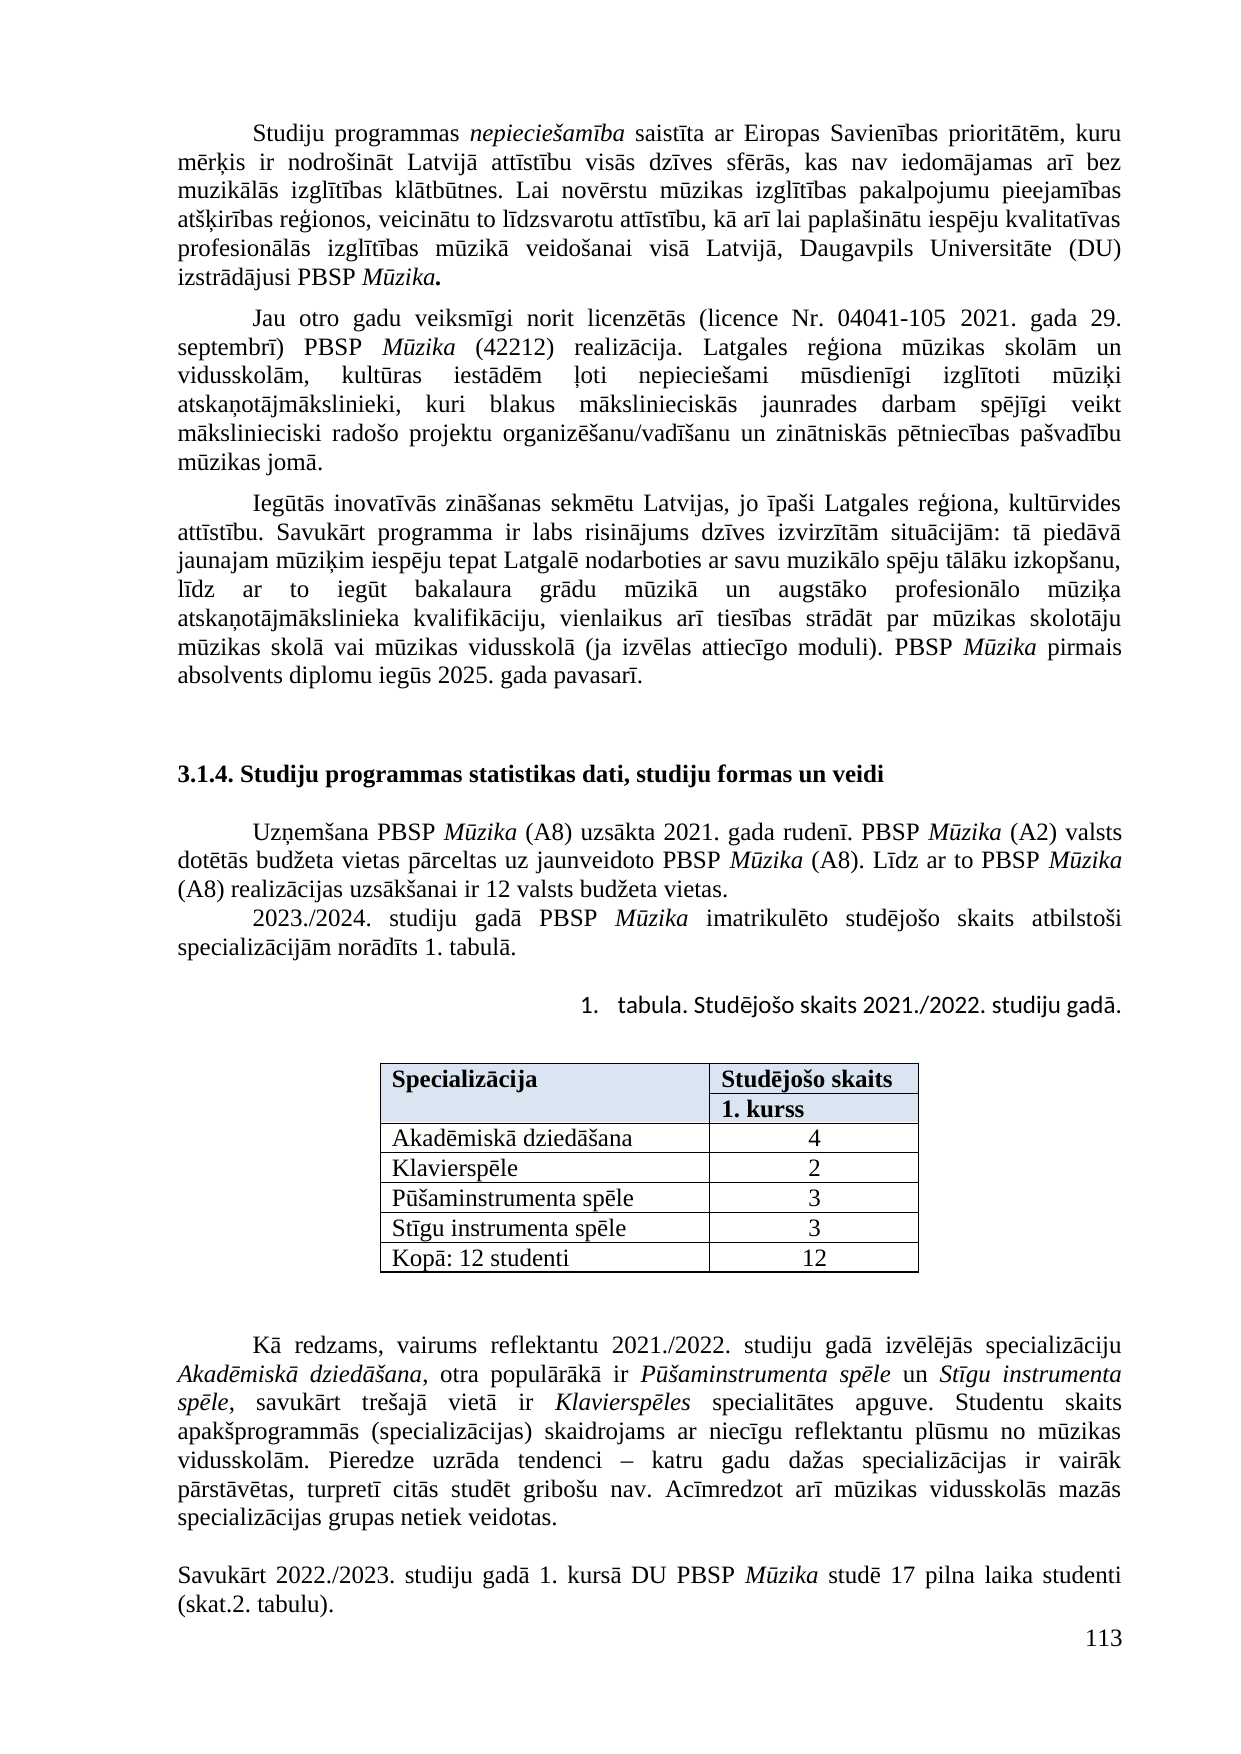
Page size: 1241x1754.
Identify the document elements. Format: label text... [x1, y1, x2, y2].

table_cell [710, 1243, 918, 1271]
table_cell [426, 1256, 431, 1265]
text Iegūtās inovatīvās zināšanas sekmētu Latvijas, jo īpaši Latgales reģiona, kultūrvides attīstību. Savukārt programma ir labs risinājums dzīves izvirzītām situācijām: tā piedāvā jaunajam mūziķim iespēju tepat Latgalē nodarboties ar savu muzikālo spēju tālāku izkopšanu, līdz ar to iegūt bakalaura grādu mūzikā un augstāko profesionālo mūziķa atskaņotājmākslinieka kvalifikāciju, vienlaikus arī tiesības strādāt par mūzikas skolotāju mūzikas skolā vai mūzikas vidusskolā (ja izvēlas attiecīgo moduli). PBSP Mūzika pirmais absolvents diplomu iegūs 2025. gada pavasarī. [177, 488, 1122, 689]
list tabula. Studējošo skaits 2021./2022. studiju gadā. [215, 989, 1122, 1020]
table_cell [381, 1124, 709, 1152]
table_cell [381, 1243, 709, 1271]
text Savukārt 2022./2023. studiju gadā 1. kursā DU PBSP Mūzika studē 17 pilna laika studenti (skat.2. tabulu). [177, 1560, 1122, 1617]
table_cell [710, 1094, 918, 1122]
text Jau otro gadu veiksmīgi norit licenzētās (licence Nr. 04041-105 2021. gada 29. septembrī) PBSP Mūzika (42212) realizācija. Latgales reģiona mūzikas skolām un vidusskolām, kultūras iestādēm ļoti nepieciešami mūsdienīgi izglītoti mūziķi atskaņotājmākslinieki, kuri blakus mākslinieciskās jaunrades darbam spējīgi veikt mākslinieciski radošo projektu organizēšanu/vadīšanu un zinātniskās pētniecības pašvadību mūzikas jomā. [177, 303, 1122, 476]
text Uzņemšana PBSP Mūzika (A8) uzsākta 2021. gada rudenī. PBSP Mūzika (A2) valsts dotētās budžeta vietas pārceltas uz jaunveidoto PBSP Mūzika (A8). Līdz ar to PBSP Mūzika (A8) realizācijas uzsākšanai ir 12 valsts budžeta vietas. [177, 817, 1122, 903]
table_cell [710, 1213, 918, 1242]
text 3.1.4. Studiju programmas statistikas dati, studiju formas un veidi [177, 759, 1122, 788]
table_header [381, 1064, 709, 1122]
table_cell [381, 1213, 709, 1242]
text 2023./2024. studiju gadā PBSP Mūzika imatrikulēto studējošo skaits atbilstoši specializācijām norādīts 1. tabulā. [177, 903, 1122, 961]
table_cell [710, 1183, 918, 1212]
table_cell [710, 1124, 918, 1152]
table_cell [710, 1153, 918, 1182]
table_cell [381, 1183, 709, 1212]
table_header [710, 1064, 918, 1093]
text Kā redzams, vairums reflektantu 2021./2022. studiju gadā izvēlējās specializāciju Akadēmiskā dziedāšana, otra populārākā ir Pūšaminstrumenta spēle un Stīgu instrumenta spēle, savukārt trešajā vietā ir Klavierspēles specialitātes apguve. Studentu skaits apakšprogrammās (specializācijas) skaidrojams ar niecīgu reflektantu plūsmu no mūzikas vidusskolām. Pieredze uzrāda tendenci – katru gadu dažas specializācijas ir vairāk pārstāvētas, turpretī citās studēt gribošu nav. Acīmredzot arī mūzikas vidusskolās mazās specializācijas grupas netiek veidotas. [177, 1330, 1122, 1531]
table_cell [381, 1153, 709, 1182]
text Studiju programmas nepieciešamība saistīta ar Eiropas Savienības prioritātēm, kuru mērķis ir nodrošināt Latvijā attīstību visās dzīves sfērās, kas nav iedomājamas arī bez muzikālās izglītības klātbūtnes. Lai novērstu mūzikas izglītības pakalpojumu pieejamības atšķirības reģionos, veicinātu to līdzsvarotu attīstību, kā arī lai paplašinātu iespēju kvalitatīvas profesionālās izglītības mūzikā veidošanai visā Latvijā, Daugavpils Universitāte (DU) izstrādājusi PBSP Mūzika. [177, 118, 1122, 291]
